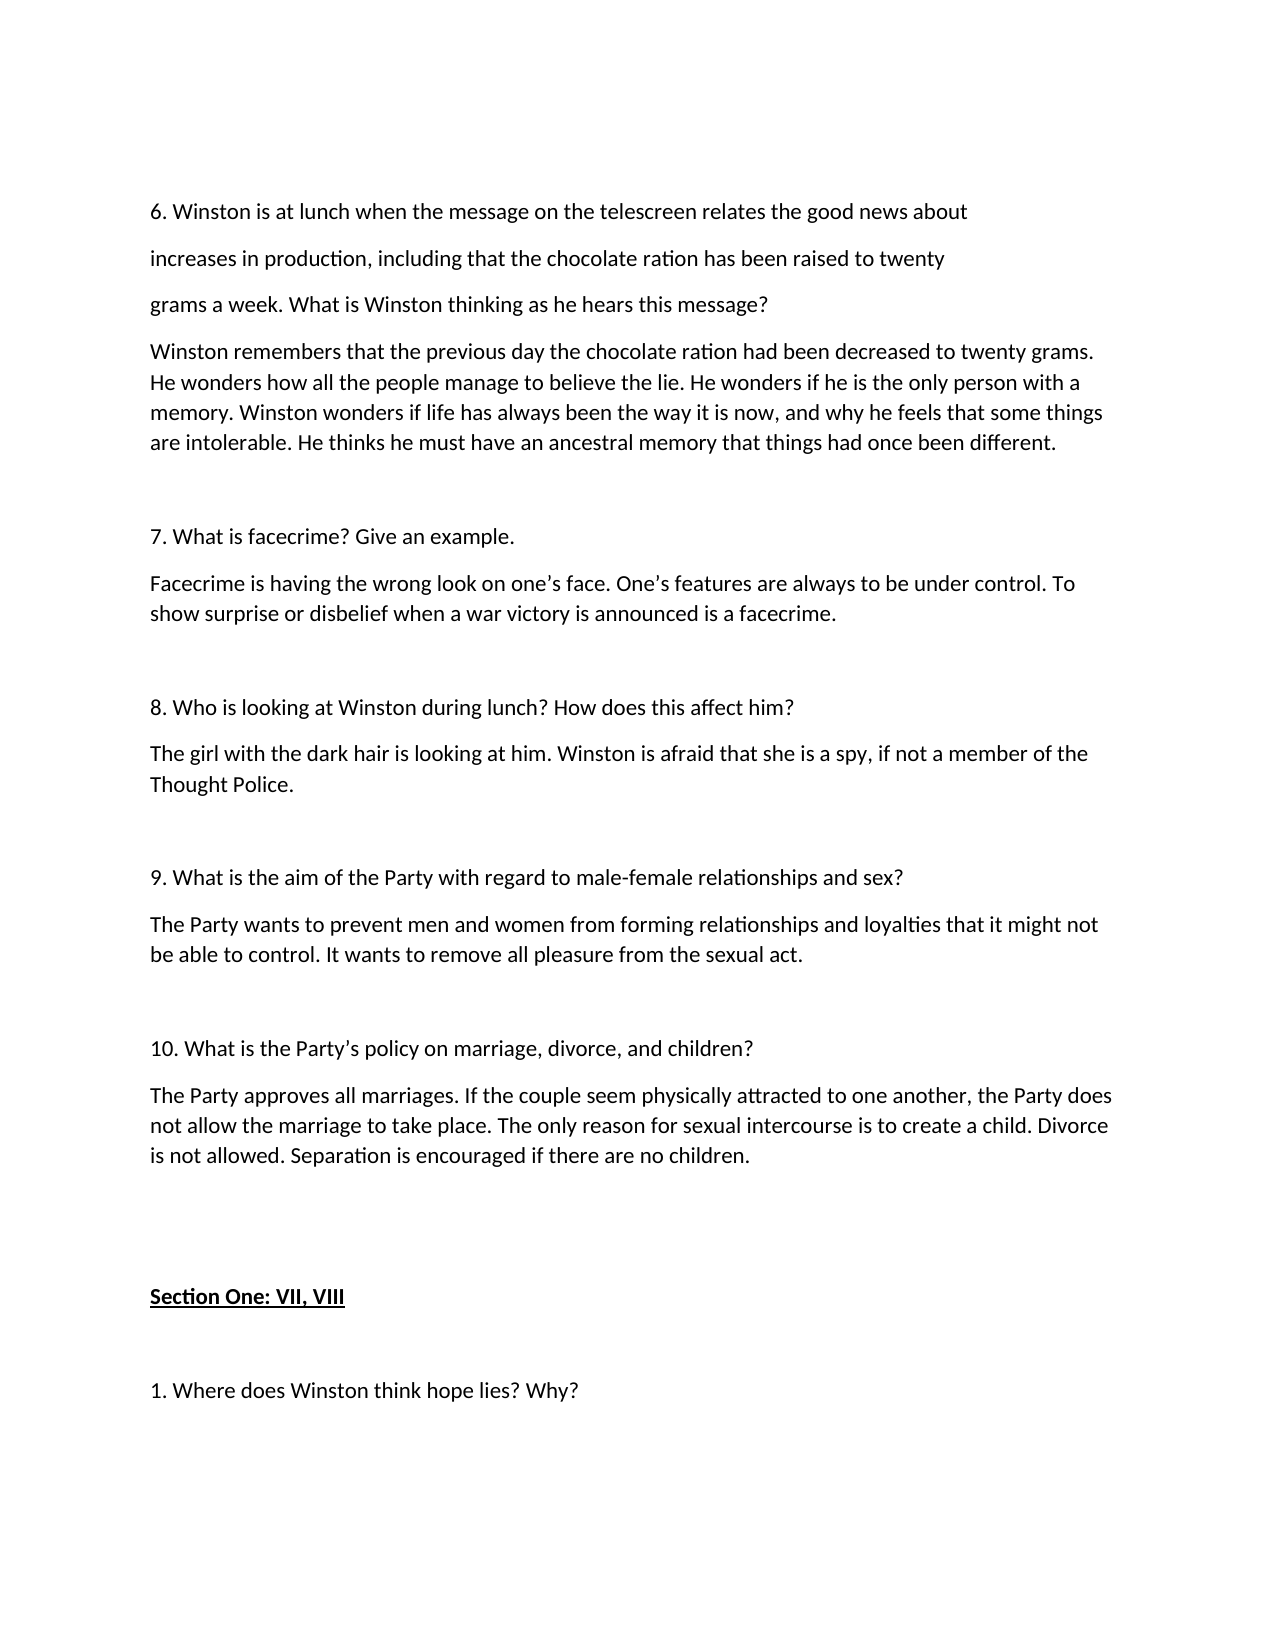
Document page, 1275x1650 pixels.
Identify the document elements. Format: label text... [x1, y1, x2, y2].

text 1. Where does Winston think hope lies? Why? [150, 1376, 1125, 1404]
text The Party approves all marriages. If the couple seem physically attracted to one another, the Party does not allow the marriage to take place. The only reason for sexual intercourse is to create a child. Divorce is not allowed. Separation is encouraged if there are no children. [150, 1081, 1125, 1170]
text The girl with the dark hair is looking at him. Winston is afraid that she is a spy, if not a member of the Thought Police. [150, 739, 1125, 798]
text Section One: VII, VIII [150, 1282, 1125, 1310]
text increases in production, including that the chocolate ration has been raised to twenty [150, 244, 1125, 272]
text Facecrime is having the wrong look on one’s face. One’s features are always to be under control. To show surprise or disbelief when a war victory is announced is a facecrime. [150, 569, 1125, 627]
text Winston remembers that the previous day the chocolate ration had been decreased to twenty grams. He wonders how all the people manage to believe the lie. He wonders if he is the only person with a memory. Winston wonders if life has always been the way it is now, and why he feels that some things are intolerable. He thinks he must have an ancestral memory that things had once been different. [150, 337, 1125, 456]
text 8. Who is looking at Winston during lunch? How does this affect him? [150, 693, 1125, 721]
text 7. What is facecrime? Give an example. [150, 522, 1125, 550]
text 10. What is the Party’s policy on marriage, divorce, and children? [150, 1034, 1125, 1062]
text grams a week. What is Winston thinking as he hears this message? [150, 291, 1125, 319]
text 6. Winston is at lunch when the message on the telescreen relates the good news about [150, 197, 1125, 225]
text 9. What is the aim of the Party with regard to male-female relationships and sex? [150, 863, 1125, 892]
text The Party wants to prevent men and women from forming relationships and loyalties that it might not be able to control. It wants to remove all pleasure from the sexual act. [150, 910, 1125, 969]
